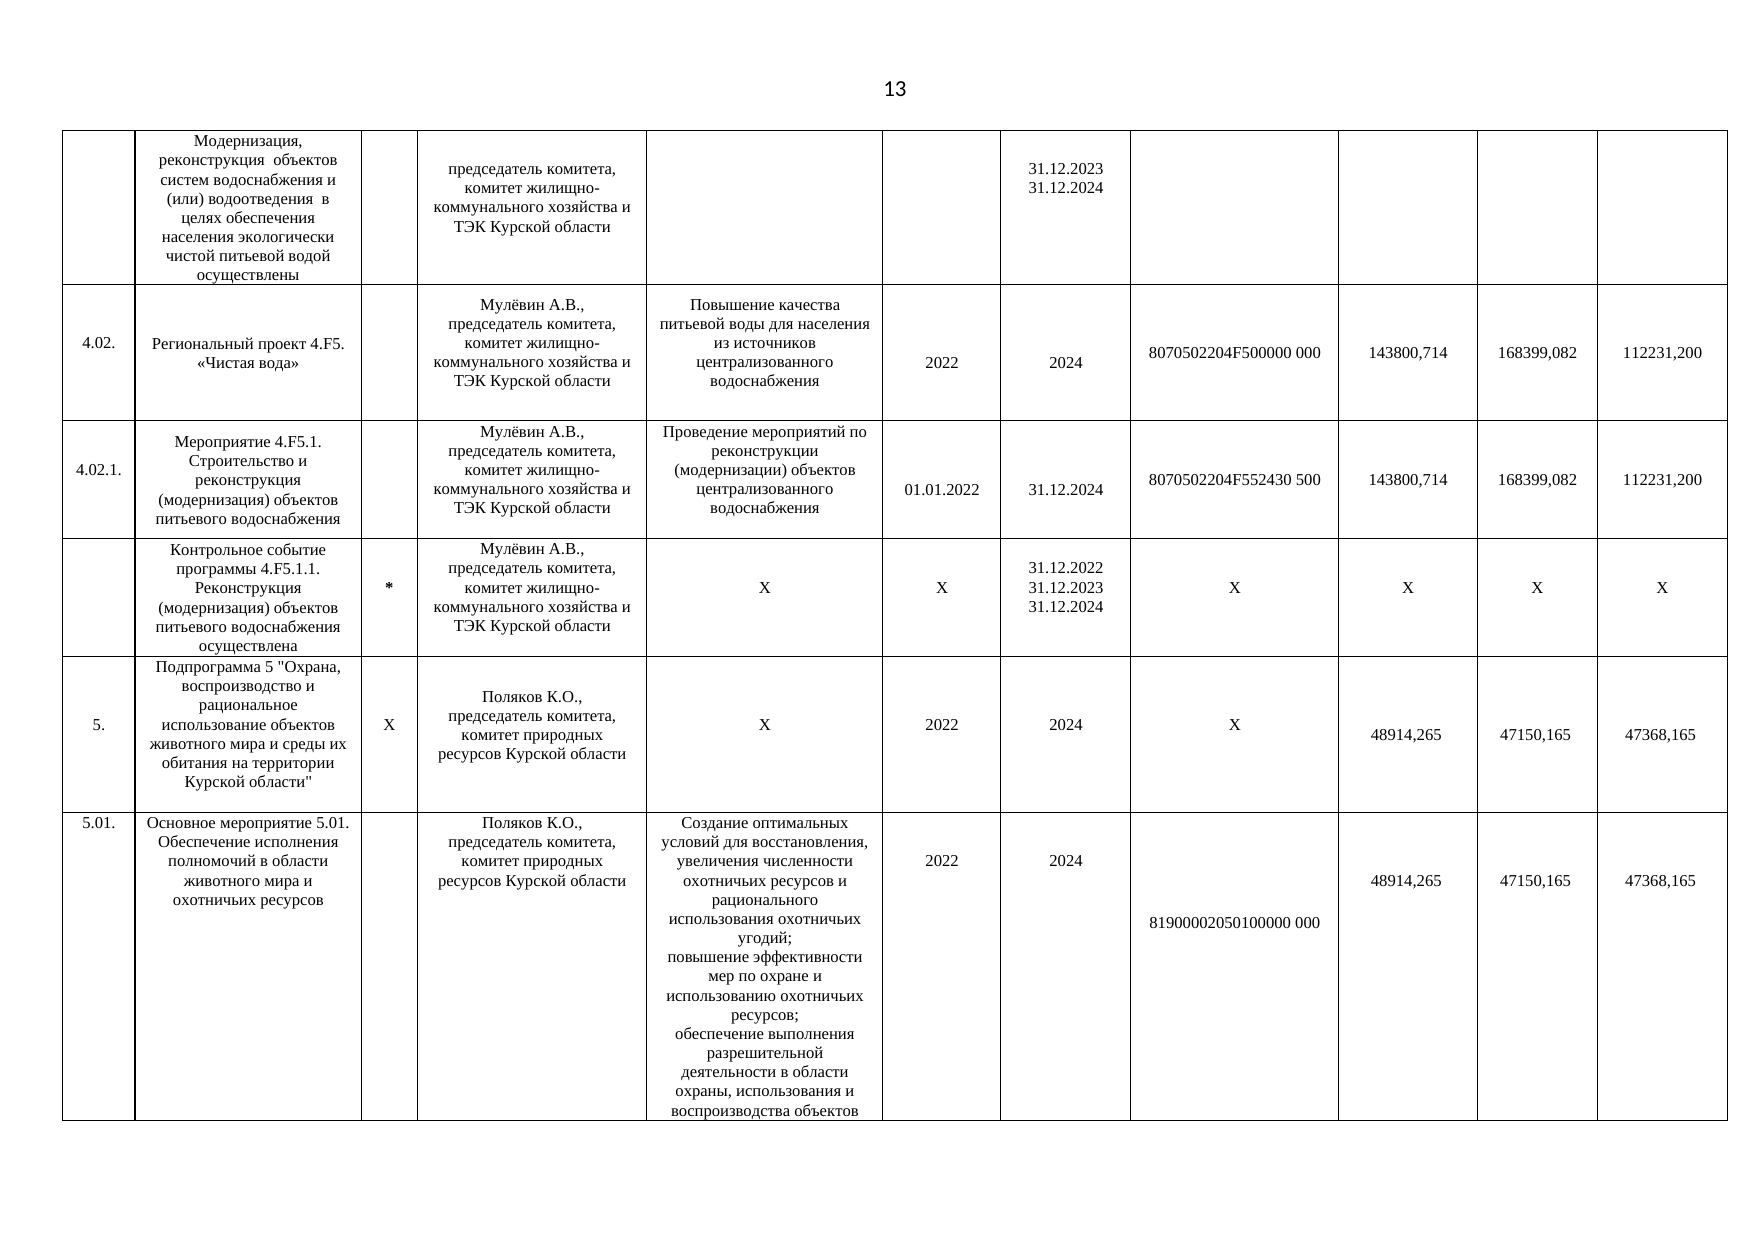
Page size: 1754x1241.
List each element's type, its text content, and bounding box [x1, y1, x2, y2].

table_cell 8070502204F500000 000 [1131, 285, 1338, 420]
table_cell 47368,165 [1598, 813, 1727, 1119]
table_cell Х [647, 657, 882, 812]
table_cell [418, 813, 646, 1119]
table_cell 48914,265 [1339, 657, 1477, 812]
table_cell 168399,082 [1478, 285, 1597, 420]
table_cell Проведение мероприятий по реконструкции (модернизации) объектов централизованного водоснабжения [647, 421, 882, 538]
table_cell Х [883, 539, 1000, 656]
table_cell 2022 [883, 285, 1000, 420]
table_cell Х [1131, 539, 1338, 656]
table_cell 112231,200 [1598, 285, 1727, 420]
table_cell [1001, 131, 1130, 284]
table_cell 2022 [883, 813, 1000, 1119]
table_cell Х [1339, 131, 1477, 284]
table_cell Х [647, 131, 882, 284]
table_cell Мулёвин А.В., председатель комитета, комитет жилищно-коммунального хозяйства и ТЭК Курской области [418, 285, 646, 420]
table_cell 31.12.2022 31.12.2023 31.12.2024 [1001, 539, 1130, 656]
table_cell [1131, 813, 1338, 1119]
table_cell [63, 131, 134, 284]
table_cell 8070502204F552430 500 [1131, 421, 1338, 538]
table_cell Х [1131, 131, 1338, 284]
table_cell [647, 813, 882, 1119]
table_cell Мулёвин А.В., председатель комитета, комитет жилищно-коммунального хозяйства и ТЭК Курской области [418, 421, 646, 538]
table_cell 143800,714 [1339, 285, 1477, 420]
table_cell Контрольное событие программы 4.F5.1.1. Реконструкция (модернизация) объектов питьевого водоснабжения осуществлена [136, 539, 361, 656]
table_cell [136, 813, 361, 1119]
table_cell Мероприятие 4.F5.1. Строительство и реконструкция (модернизация) объектов питьевого водоснабжения [136, 421, 361, 538]
table_cell Х [1478, 131, 1597, 284]
table_cell 5.01. [63, 813, 134, 1119]
table_cell * [362, 131, 417, 284]
table_cell Х [1339, 539, 1477, 656]
table_cell [362, 285, 417, 420]
table_cell Региональный проект 4.F5. «Чистая вода» [136, 285, 361, 420]
table_cell [362, 421, 417, 538]
table_cell Мулёвин А.В., председатель комитета, комитет жилищно-коммунального хозяйства и ТЭК Курской области [418, 539, 646, 656]
table_cell 31.12.2024 [1001, 421, 1130, 538]
table_cell Подпрограмма 5 "Охрана, воспроизводство и рациональное использование объектов животного мира и среды их обитания на территории Курской области" [136, 657, 361, 812]
table_cell 4.02.1. [63, 421, 134, 538]
table_cell 2024 [1001, 285, 1130, 420]
table_cell 5. [63, 657, 134, 812]
table_cell [362, 813, 417, 1119]
table_cell Х [1598, 539, 1727, 656]
table_cell Х [647, 539, 882, 656]
table_cell * [362, 539, 417, 656]
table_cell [136, 131, 361, 284]
table_cell 47368,165 [1598, 657, 1727, 812]
table_cell 4.02. [63, 285, 134, 420]
table_cell 112231,200 [1598, 421, 1727, 538]
table_cell 168399,082 [1478, 421, 1597, 538]
table_cell [63, 539, 134, 656]
table_cell 48914,265 [1339, 813, 1477, 1119]
table_cell Х [1598, 131, 1727, 284]
table_cell 47150,165 [1478, 813, 1597, 1119]
table_cell Х [1478, 539, 1597, 656]
table_cell Х [883, 131, 1000, 284]
table_cell 143800,714 [1339, 421, 1477, 538]
table_cell 47150,165 [1478, 657, 1597, 812]
table_cell Повышение качества питьевой воды для населения из источников централизованного водоснабжения [647, 285, 882, 420]
table_cell 2024 [1001, 657, 1130, 812]
table_cell Х [1131, 657, 1338, 812]
table_cell Х [362, 657, 417, 812]
table_cell 2022 [883, 657, 1000, 812]
table_cell Поляков К.О., председатель комитета, комитет природных ресурсов Курской области [418, 657, 646, 812]
table_cell 2024 [1001, 813, 1130, 1119]
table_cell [418, 131, 646, 284]
table_cell 01.01.2022 [883, 421, 1000, 538]
